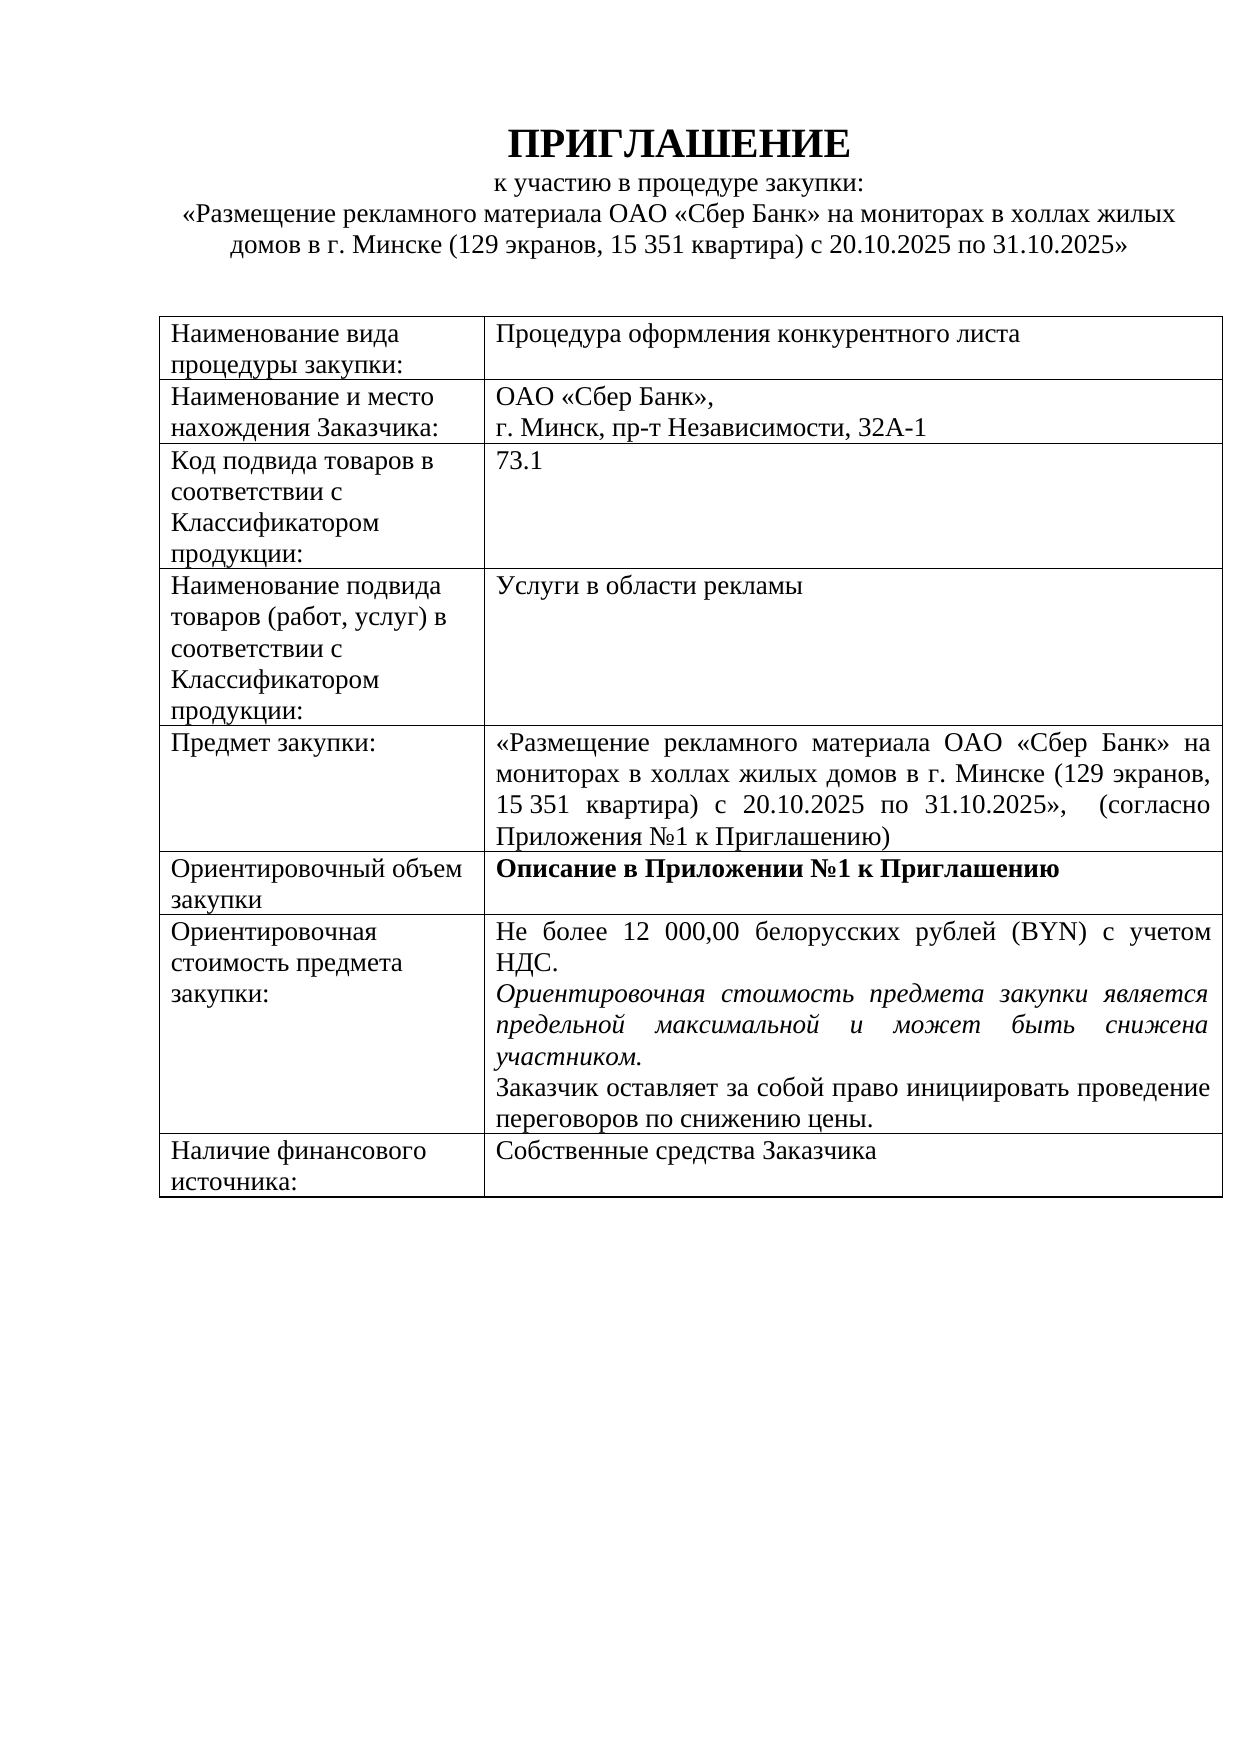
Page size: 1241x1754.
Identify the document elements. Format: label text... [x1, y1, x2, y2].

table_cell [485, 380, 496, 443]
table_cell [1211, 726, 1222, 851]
table_cell Услуги в области рекламы [485, 569, 1222, 725]
table_header Процедура оформления конкурентного листа [485, 317, 1222, 379]
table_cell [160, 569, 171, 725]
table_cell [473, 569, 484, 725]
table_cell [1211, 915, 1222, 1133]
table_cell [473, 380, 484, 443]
table_cell Ориентировочная стоимость предмета закупки: [160, 915, 484, 1133]
text «Размещение рекламного материала ОАО «Сбер Банк» на мониторах в холлах жилых домов в г. Минске (129 экранов, 15 351 квартира) с 20.10.2025 по 31.10.2025» [177, 197, 1181, 259]
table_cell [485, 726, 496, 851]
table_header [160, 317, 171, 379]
table_cell Собственные средства Заказчика [485, 1134, 1222, 1196]
table_cell Описание в Приложении №1 к Приглашению [485, 852, 1222, 914]
text ПРИГЛАШЕНИЕ [177, 118, 1181, 166]
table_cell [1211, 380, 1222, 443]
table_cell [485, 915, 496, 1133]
table_cell 73.1 [485, 444, 1222, 568]
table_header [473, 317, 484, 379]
text к участию в процедуре закупки: [177, 166, 1181, 197]
table_cell Предмет закупки: [160, 726, 484, 851]
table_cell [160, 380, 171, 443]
